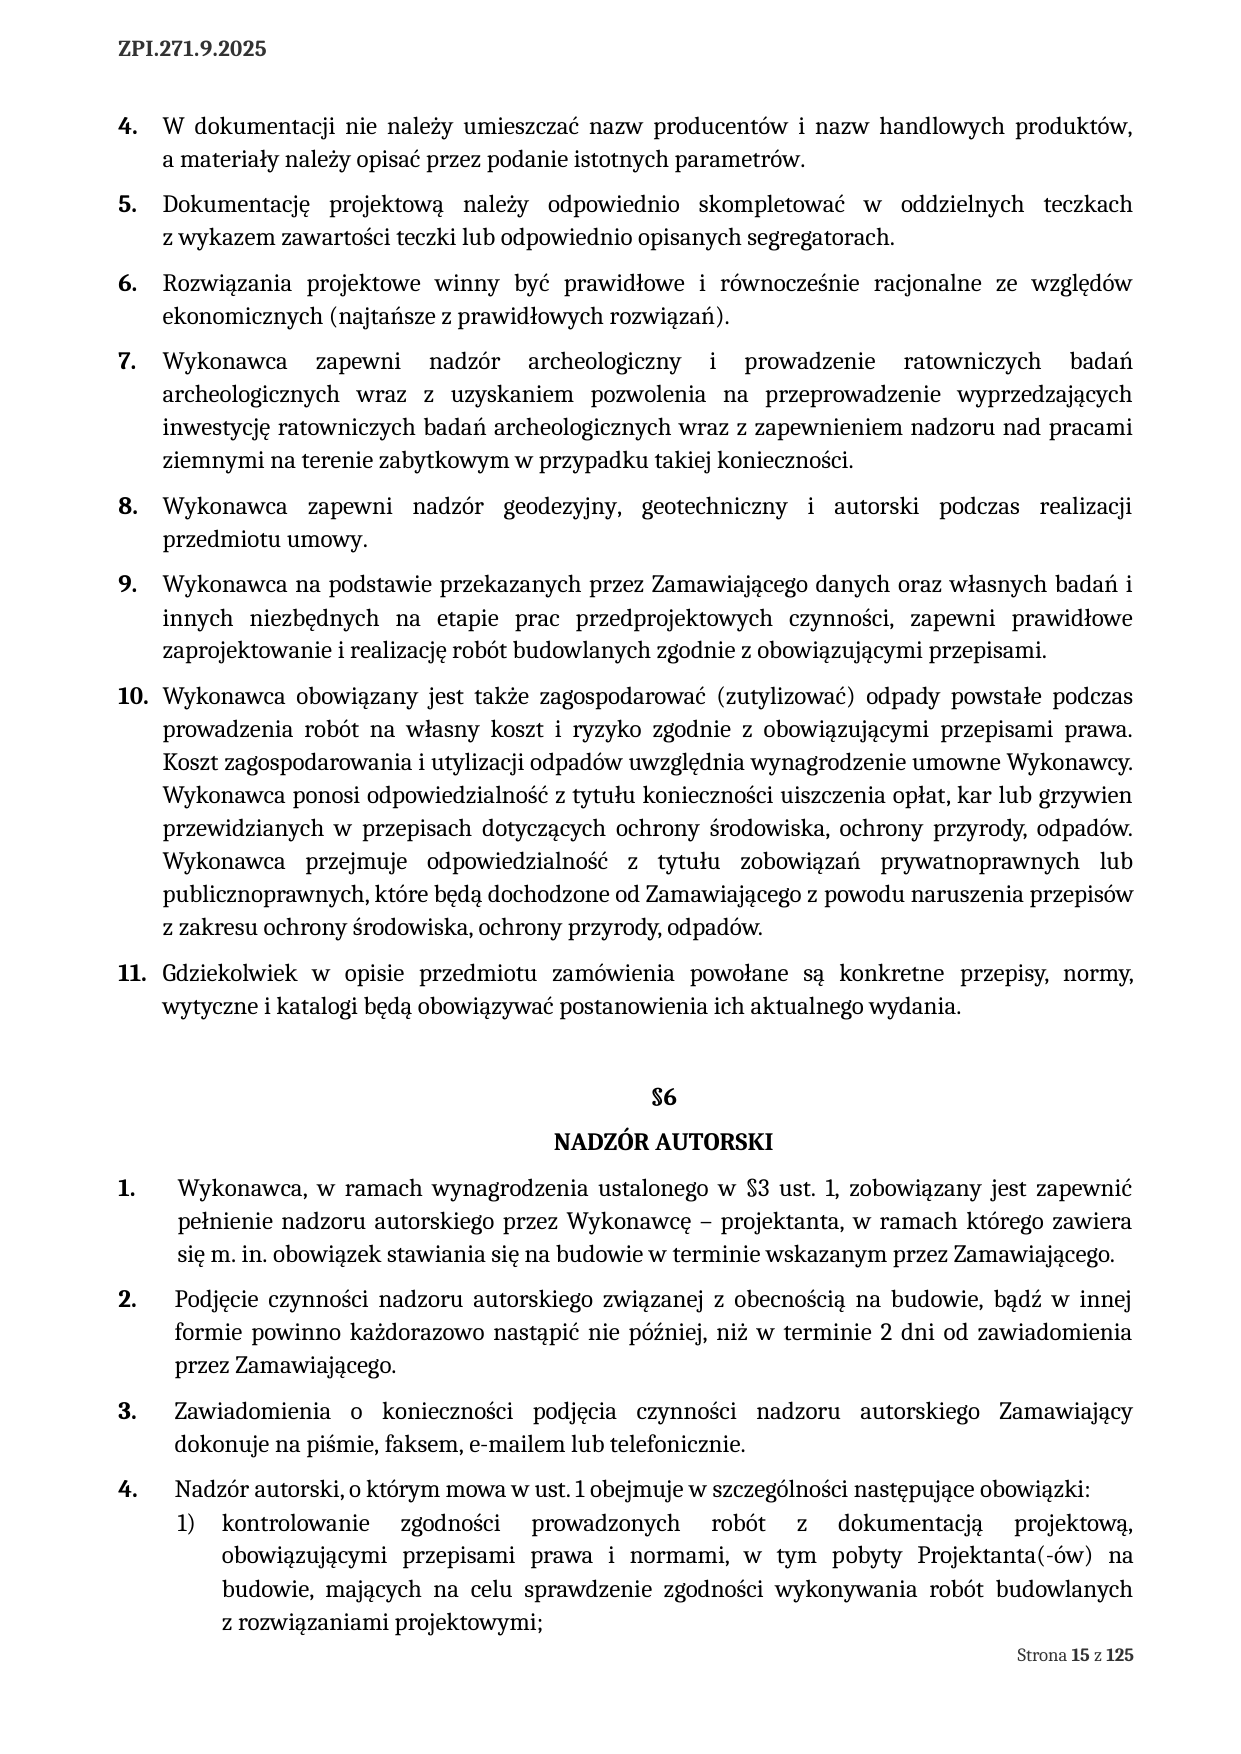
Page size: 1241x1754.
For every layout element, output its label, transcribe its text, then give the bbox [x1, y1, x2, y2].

list W dokumentacji nie należy umieszczać nazw producentów i nazw handlowych produktów, a materiały należy opisać przez podanie istotnych parametrów. [118, 112, 1134, 173]
list Gdziekolwiek w opisie przedmiotu zamówienia powołane są konkretne przepisy, normy, wytyczne i katalogi będą obowiązywać postanowienia ich aktualnego wydania. [118, 959, 1134, 1020]
list kontrolowanie zgodności prowadzonych robót z dokumentacją projektową, obowiązującymi przepisami prawa i normami, w tym pobyty Projektanta(-ów) na budowie, mających na celu sprawdzenie zgodności wykonywania robót budowlanych z rozwiązaniami projektowymi; [177, 1508, 1134, 1636]
list Rozwiązania projektowe winny być prawidłowe i równocześnie racjonalne ze względów ekonomicznych (najtańsze z prawidłowych rozwiązań). [118, 269, 1134, 331]
text §6 [193, 1083, 1134, 1111]
text Nadzór autorski [193, 1128, 1134, 1157]
list Wykonawca, w ramach wynagrodzenia ustalonego w §3 ust. 1, zobowiązany jest zapewnić pełnienie nadzoru autorskiego przez Wykonawcę – projektanta, w ramach którego zawiera się m. in. obowiązek stawiania się na budowie w terminie wskazanym przez Zamawiającego. [118, 1174, 1134, 1268]
list Wykonawca na podstawie przekazanych przez Zamawiającego danych oraz własnych badań i innych niezbędnych na etapie prac przedprojektowych czynności, zapewni prawidłowe zaprojektowanie i realizację robót budowlanych zgodnie z obowiązującymi przepisami. [118, 570, 1134, 665]
list Nadzór autorski, o którym mowa w ust. 1 obejmuje w szczególności następujące obowiązki: [118, 1475, 1134, 1504]
list Zawiadomienia o konieczności podjęcia czynności nadzoru autorskiego Zamawiający dokonuje na piśmie, faksem, e-mailem lub telefonicznie. [118, 1397, 1134, 1459]
list Podjęcie czynności nadzoru autorskiego związanej z obecnością na budowie, bądź w innej formie powinno każdorazowo nastąpić nie później, niż w terminie 2 dni od zawiadomienia przez Zamawiającego. [118, 1285, 1134, 1380]
list Wykonawca obowiązany jest także zagospodarować (zutylizować) odpady powstałe podczas prowadzenia robót na własny koszt i ryzyko zgodnie z obowiązującymi przepisami prawa. Koszt zagospodarowania i utylizacji odpadów uwzględnia wynagrodzenie umowne Wykonawcy. Wykonawca ponosi odpowiedzialność z tytułu konieczności uiszczenia opłat, kar lub grzywien przewidzianych w przepisach dotyczących ochrony środowiska, ochrony przyrody, odpadów. Wykonawca przejmuje odpowiedzialność z tytułu zobowiązań prywatnoprawnych lub publicznoprawnych, które będą dochodzone od Zamawiającego z powodu naruszenia przepisów z zakresu ochrony środowiska, ochrony przyrody, odpadów. [118, 682, 1134, 942]
list Wykonawca zapewni nadzór archeologiczny i prowadzenie ratowniczych badań archeologicznych wraz z uzyskaniem pozwolenia na przeprowadzenie wyprzedzających inwestycję ratowniczych badań archeologicznych wraz z zapewnieniem nadzoru nad pracami ziemnymi na terenie zabytkowym w przypadku takiej konieczności. [118, 347, 1134, 475]
list Dokumentację projektową należy odpowiednio skompletować w oddzielnych teczkach z wykazem zawartości teczki lub odpowiednio opisanych segregatorach. [118, 190, 1134, 252]
list Wykonawca zapewni nadzór geodezyjny, geotechniczny i autorski podczas realizacji przedmiotu umowy. [118, 492, 1134, 554]
